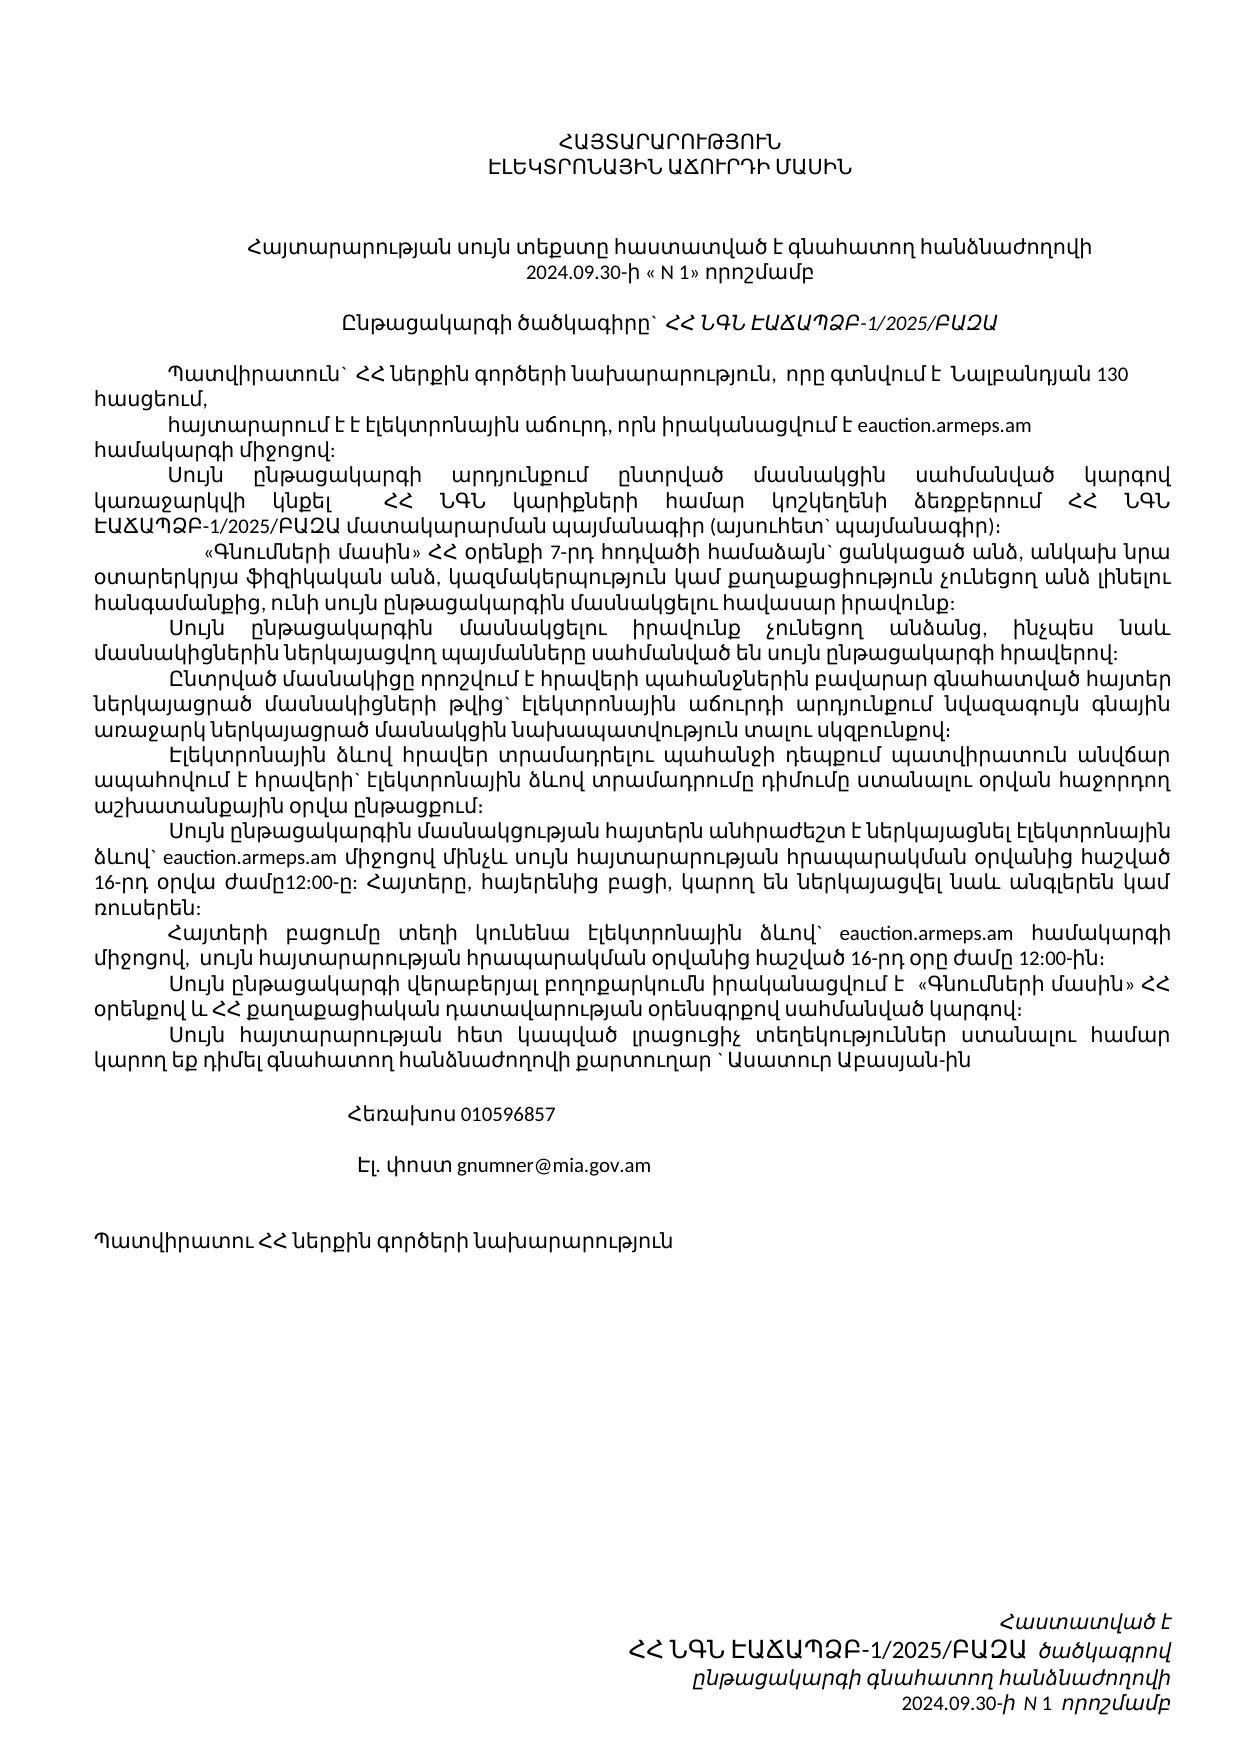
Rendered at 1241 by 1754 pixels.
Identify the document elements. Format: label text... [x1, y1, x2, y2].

text 2024.09.30 -ի « N 1» որոշմամբ [94, 259, 1171, 285]
text «Գնումների մասին» ՀՀ օրենքի 7-րդ հոդվածի համաձայն` ցանկացած անձ, անկախ նրա օտարերկրյա ֆիզիկական անձ, կազմակերպություն կամ քաղաքացիություն չունեցող անձ լինելու հանգամանքից, ունի սույն ընթացակարգին մասնակցելու հավասար իրավունք: [94, 539, 1171, 615]
text ՀԱՅՏԱՐԱՐՈՒԹՅՈՒՆ [94, 129, 1171, 154]
text Էլ. փոստ gnumner@mia.gov.am [94, 1152, 1171, 1177]
text Հեռախոս 010596857 [94, 1101, 1171, 1126]
text ընթացակարգի գնահատող հանձնաժողովի [94, 1665, 1171, 1690]
text Սույն հայտարարության հետ կապված լրացուցիչ տեղեկություններ ստանալու համար կարող եք դիմել գնահատող հանձնաժողովի քարտուղար ` Ասատուր Աբասյան-ին [94, 1022, 1171, 1073]
text Հաստատված է [94, 1609, 1171, 1634]
text Սույն ընթացակարգին մասնակցության հայտերն անհրաժեշտ է ներկայացնել էլեկտրոնային ձևով` eauction.armeps.am միջոցով մինչև սույն հայտարարության հրապարակման օրվանից հաշված 16-րդ օրվա ժամը12:00-ը: Հայտերը, հայերենից բացի, կարող են ներկայացվել նաև անգլերեն կամ ռուսերեն: [94, 818, 1171, 920]
text ՀՀ ՆԳՆ ԷԱՃԱՊՁԲ-1/2025/ԲԱԶԱ ծածկագրով [94, 1634, 1171, 1665]
text 2024.09.30 -ի N 1 որոշմամբ [94, 1690, 1171, 1716]
text Սույն ընթացակարգի վերաբերյալ բողոքարկումն իրականացվում է «Գնումների մասին» ՀՀ օրենքով և ՀՀ քաղաքացիական դատավարության օրենսգրքով սահմանված կարգով։ [94, 971, 1171, 1022]
text Սույն ընթացակարգին մասնակցելու իրավունք չունեցող անձանց, ինչպես նաև մասնակիցներին ներկայացվող պայմանները սահմանված են սույն ընթացակարգի հրավերով: [94, 615, 1171, 666]
text ԷԼԵԿՏՐՈՆԱՅԻՆ ԱՃՈՒՐԴԻ ՄԱՍԻՆ [94, 154, 1171, 180]
text Ընտրված մասնակիցը որոշվում է հրավերի պահանջներին բավարար գնահատված հայտեր ներկայացրած մասնակիցների թվից` էլեկտրոնային աճուրդի արդյունքում նվազագույն գնային առաջարկ ներկայացրած մասնակցին նախապատվություն տալու սկզբունքով։ [94, 666, 1171, 742]
text Հայտարարության սույն տեքստը հաստատված է գնահատող հանձնաժողովի [94, 234, 1171, 259]
text Պատվիրատու ՀՀ ներքին գործերի նախարարություն [94, 1228, 1171, 1253]
text հայտարարում է է էլեկտրոնային աճուրդ, որն իրականացվում է eauction.armeps.am համակարգի միջոցով: [94, 412, 1171, 463]
text Հայտերի բացումը տեղի կունենա էլեկտրոնային ձևով` eauction.armeps.am համակարգի միջոցով, սույն հայտարարության հրապարակման օրվանից հաշված 16-րդ օրը ժամը 12:00-ին։ [94, 920, 1171, 971]
text Էլեկտրոնային ձևով հրավեր տրամադրելու պահանջի դեպքում պատվիրատուն անվճար ապահովում է հրավերի` էլեկտրոնային ձևով տրամադրումը դիմումը ստանալու օրվան հաջորդող աշխատանքային օրվա ընթացքում։ [94, 742, 1171, 818]
text Ընթացակարգի ծածկագիրը` ՀՀ ՆԳՆ ԷԱՃԱՊՁԲ-1/2025/ԲԱԶԱ [94, 310, 1171, 336]
text Պատվիրատուն` ՀՀ ներքին գործերի նախարարություն, որը գտնվում է Նալբանդյան 130 հասցեում, [94, 361, 1171, 412]
text Սույն ընթացակարգի արդյունքում ընտրված մասնակցին սահմանված կարգով կառաջարկվի կնքել ՀՀ ՆԳՆ կարիքների համար կոշկեղենի ձեռքբերում ՀՀ ՆԳՆ ԷԱՃԱՊՁԲ-1/2025/ԲԱԶԱ մատակարարման պայմանագիր (այսուհետ` պայմանագիր)։ [94, 463, 1171, 539]
